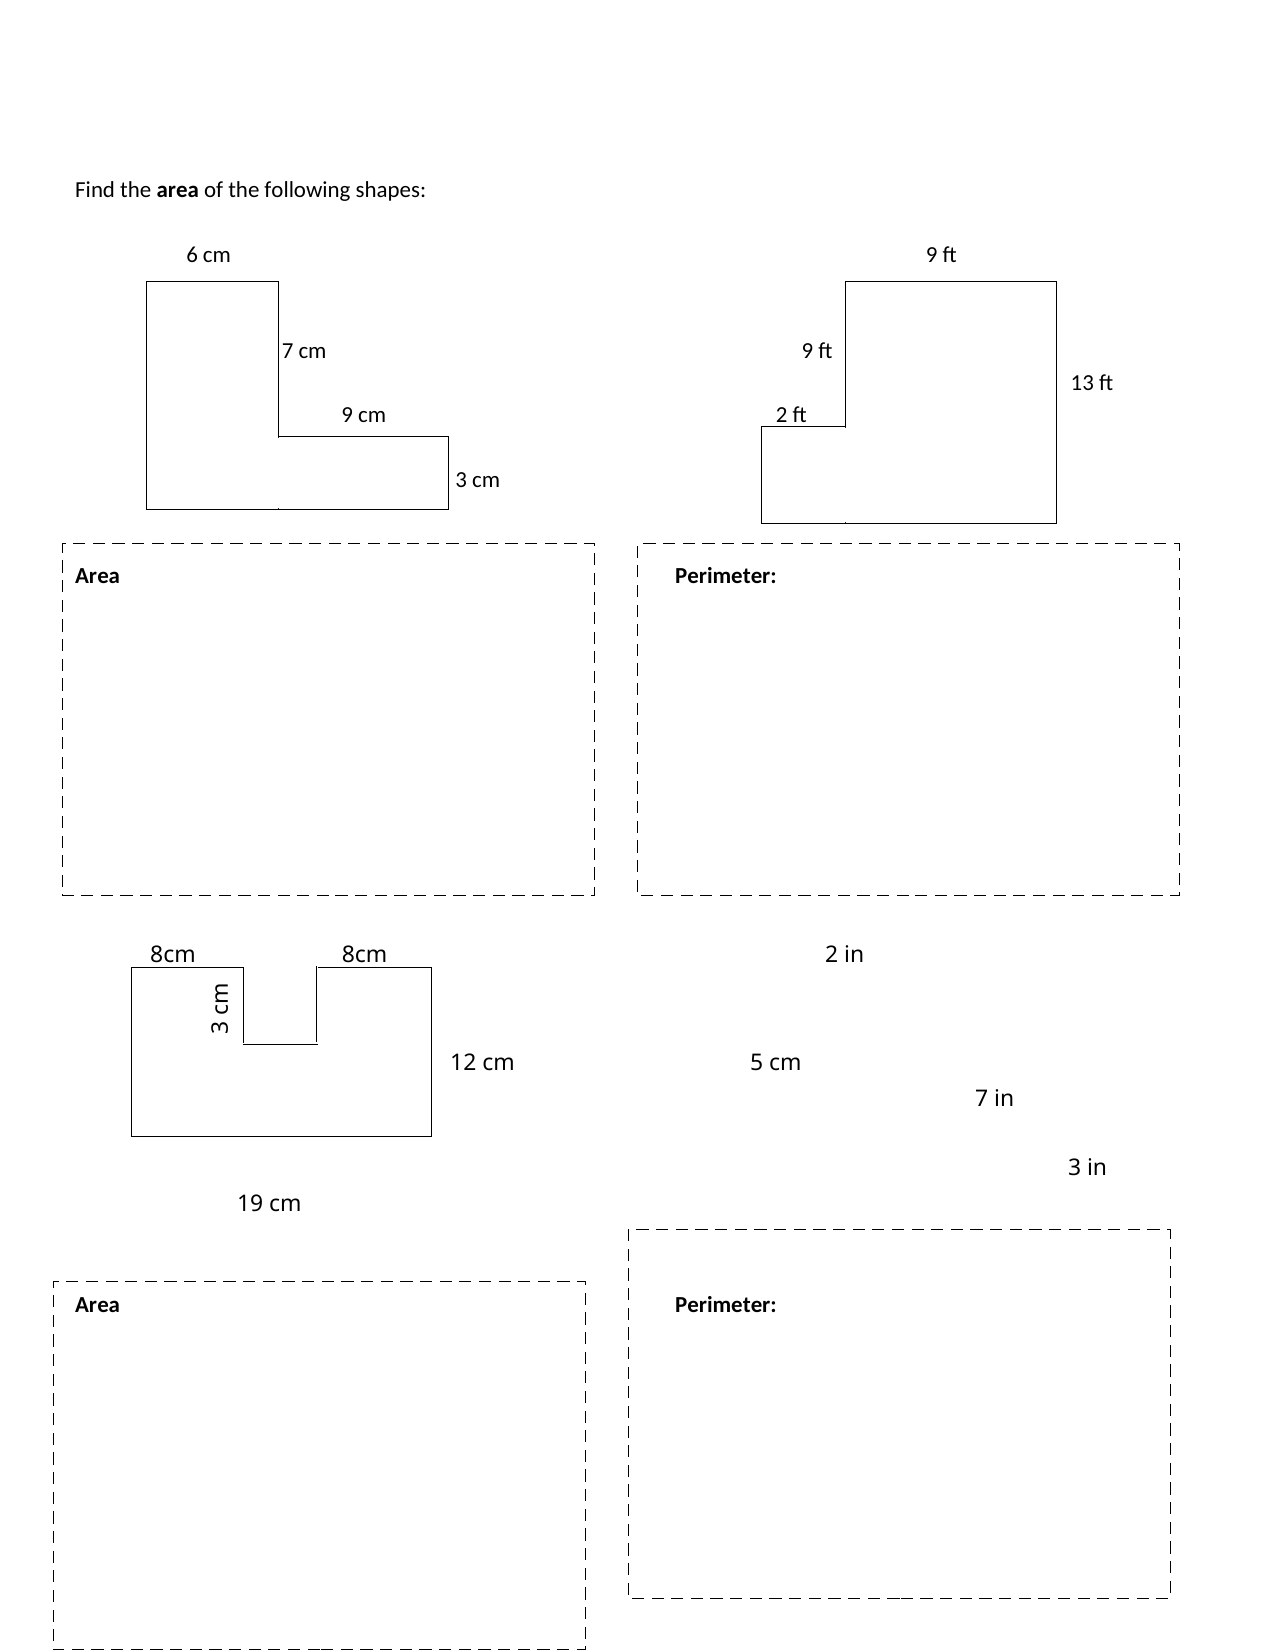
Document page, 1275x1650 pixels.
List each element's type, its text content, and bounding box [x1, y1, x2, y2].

text 6 cm 9 ft [75, 240, 1200, 268]
text Find the area of the following shapes: [75, 175, 1200, 203]
text 8cm 8cm 2 in [75, 938, 1200, 969]
text 3 cm [75, 465, 1200, 493]
text Area Perimeter: [75, 1291, 1200, 1318]
text 9 cm 2 ft [75, 401, 1200, 429]
text 13 ft [75, 368, 1200, 396]
text 12 cm 5 cm [75, 1046, 1200, 1077]
text 19 cm [75, 1186, 1200, 1218]
text 7 in [75, 1082, 1200, 1113]
text 3 in [75, 1151, 1200, 1182]
text Area Perimeter: [75, 562, 1200, 589]
text 7 cm 9 ft [75, 336, 1200, 364]
